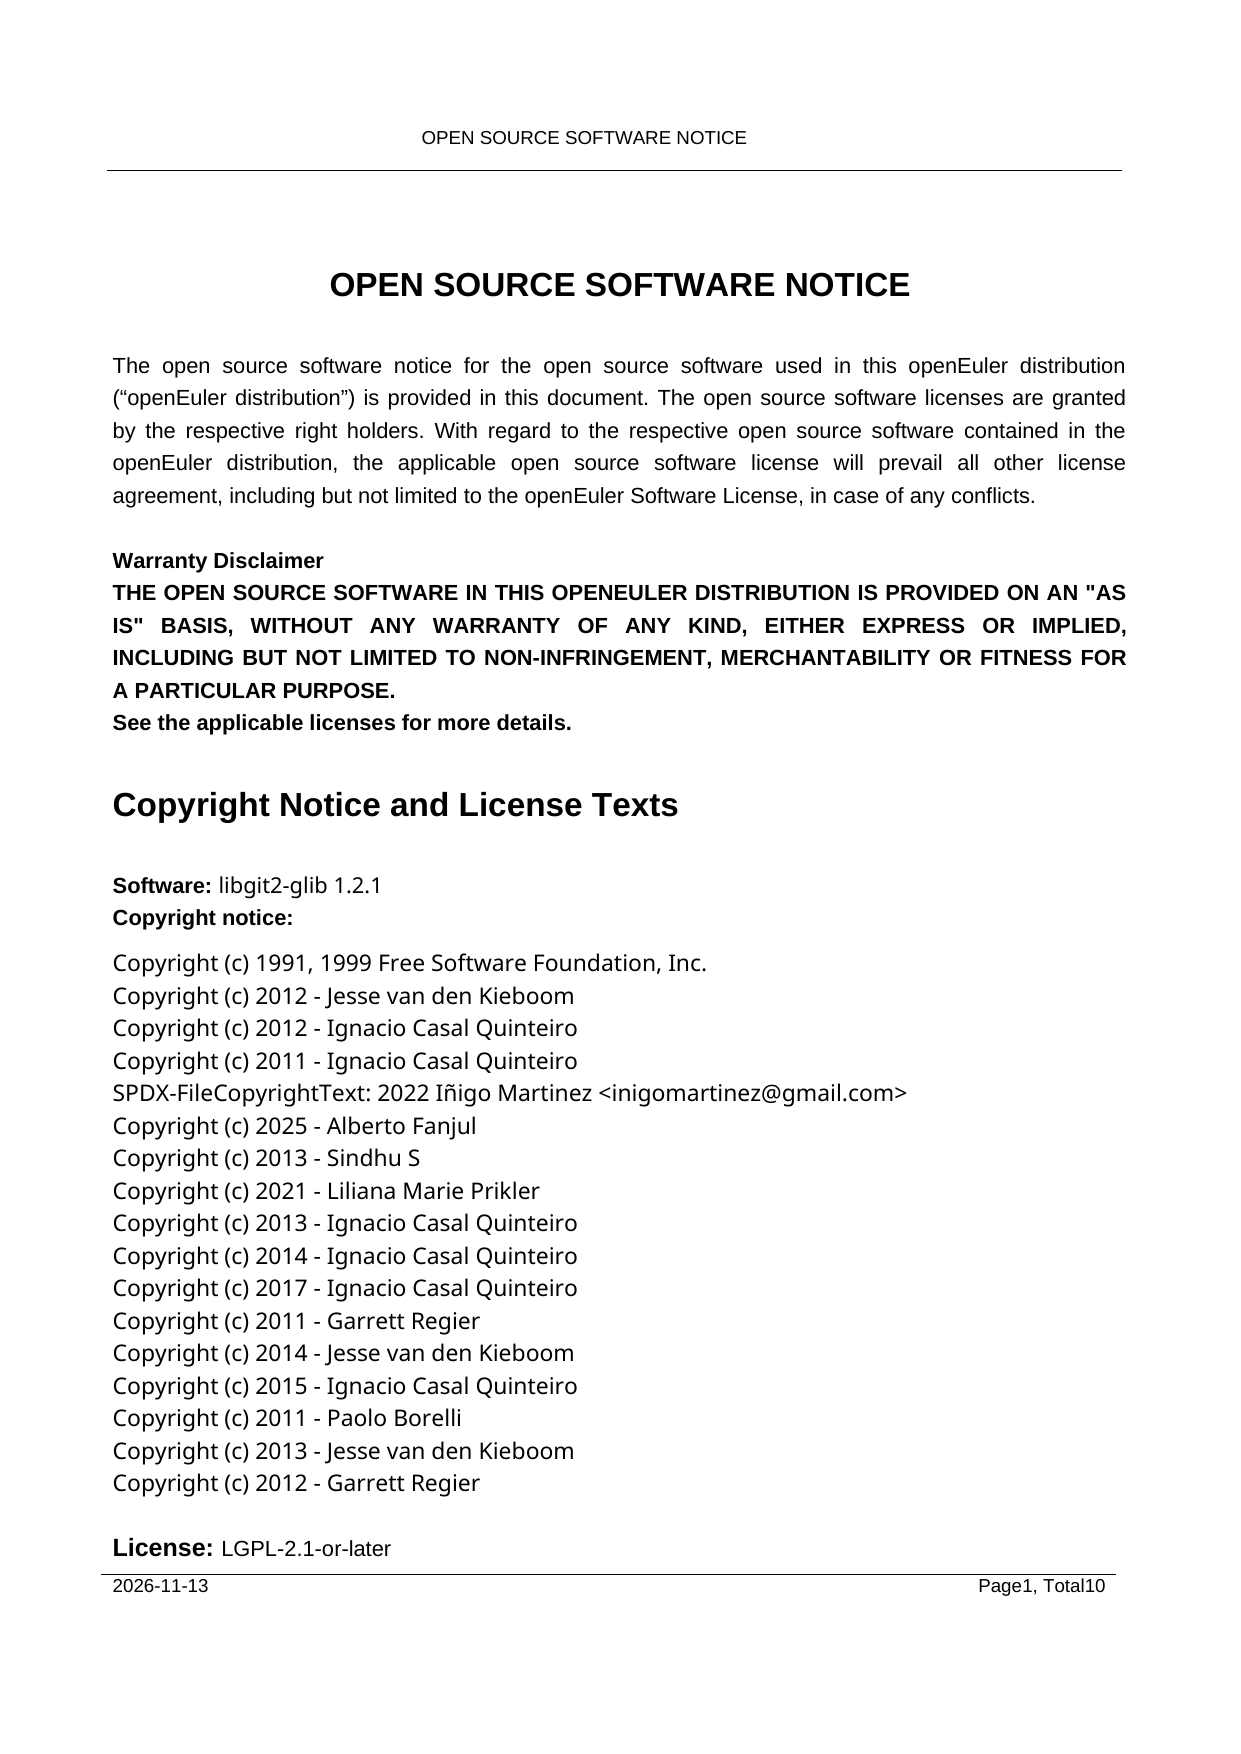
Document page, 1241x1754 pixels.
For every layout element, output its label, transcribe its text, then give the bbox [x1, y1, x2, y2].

text Copyright Notice and License Texts [112, 771, 1128, 836]
text Copyright (c) 1991, 1999 Free Software Foundation, Inc. Copyright (c) 2012 - Jesse van den Kieboom Copyright (c) 2012 - Ignacio Casal Quinteiro Copyright (c) 2011 - Ignacio Casal Quinteiro SPDX-FileCopyrightText: 2022 Iñigo Martinez <inigomartinez@gmail.com> Copyright (c) 2025 - Alberto Fanjul Copyright (c) 2013 - Sindhu S Copyright (c) 2021 - Liliana Marie Prikler Copyright (c) 2013 - Ignacio Casal Quinteiro Copyright (c) 2014 - Ignacio Casal Quinteiro Copyright (c) 2017 - Ignacio Casal Quinteiro Copyright (c) 2011 - Garrett Regier Copyright (c) 2014 - Jesse van den Kieboom Copyright (c) 2015 - Ignacio Casal Quinteiro Copyright (c) 2011 - Paolo Borelli Copyright (c) 2013 - Jesse van den Kieboom Copyright (c) 2012 - Garrett Regier [112, 947, 1128, 1532]
text THE OPEN SOURCE SOFTWARE IN THIS OPENEULER DISTRIBUTION IS PROVIDED ON AN "AS IS" BASIS, WITHOUT ANY WARRANTY OF ANY KIND, EITHER EXPRESS OR IMPLIED, INCLUDING BUT NOT LIMITED TO NON-INFRINGEMENT, MERCHANTABILITY OR FITNESS FOR A PARTICULAR PURPOSE. See the applicable licenses for more details. [112, 576, 1128, 739]
text License: LGPL-2.1-or-later [112, 1532, 1128, 1564]
text Warranty Disclaimer [112, 544, 1128, 576]
title Software: libgit2-glib 1.2.1 [112, 869, 1128, 901]
text The open source software notice for the open source software used in this openEuler distribution (“openEuler distribution”) is provided in this document. The open source software licenses are granted by the respective right holders. With regard to the respective open source software contained in the openEuler distribution, the applicable open source software license will prevail all other license agreement, including but not limited to the openEuler Software License, in case of any conflicts. [112, 349, 1128, 511]
text OPEN SOURCE SOFTWARE NOTICE [112, 251, 1128, 316]
text Copyright notice: [112, 901, 1128, 934]
